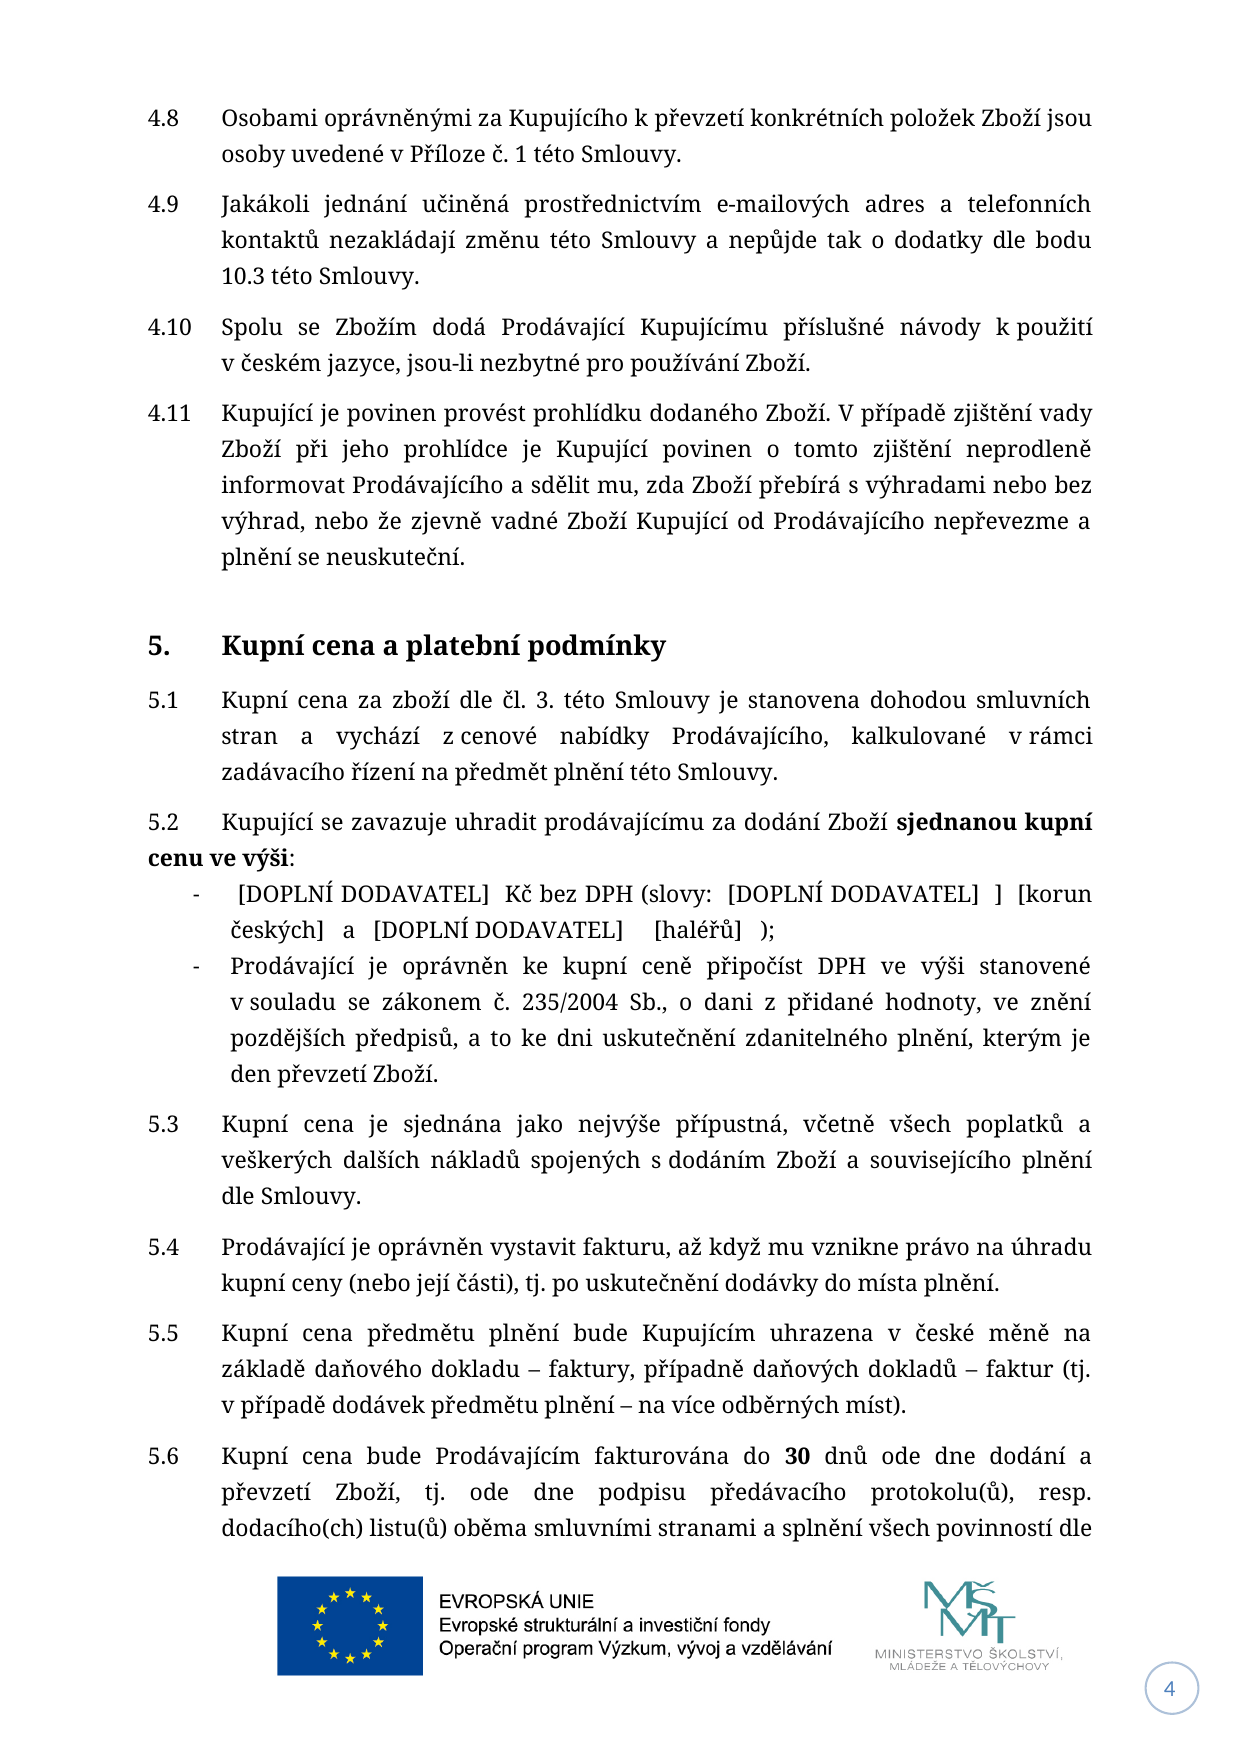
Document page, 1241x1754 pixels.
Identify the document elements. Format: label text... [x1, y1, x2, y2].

picture [273, 1575, 1066, 1681]
text 4.9 Jakákoli jednání učiněná prostřednictvím e-mailových adres a telefonních kontaktů nezakládají změnu této Smlouvy a nepůjde tak o dodatky dle bodu 10.3 této Smlouvy. [148, 188, 1092, 291]
text 4.8 Osobami oprávněnými za Kupujícího k převzetí konkrétních položek Zboží jsou osoby uvedené v Příloze č. 1 této Smlouvy. [148, 102, 1092, 169]
text 5.3 Kupní cena je sjednána jako nejvýše přípustná, včetně všech poplatků a veškerých dalších nákladů spojených s dodáním Zboží a souvisejícího plnění dle Smlouvy. [148, 1108, 1092, 1211]
text 4.10 Spolu se Zbožím dodá Prodávající Kupujícímu příslušné návody k použití v českém jazyce, jsou-li nezbytné pro používání Zboží. [148, 311, 1092, 378]
text 4.11 Kupující je povinen provést prohlídku dodaného Zboží. V případě zjištění vady Zboží při jeho prohlídce je Kupující povinen o tomto zjištění neprodleně informovat Prodávajícího a sdělit mu, zda Zboží přebírá s výhradami nebo bez výhrad, nebo že zjevně vadné Zboží Kupující od Prodávajícího nepřevezme a plnění se neuskuteční. [148, 397, 1092, 572]
text 5.4 Prodávající je oprávněn vystavit fakturu, až když mu vznikne právo na úhradu kupní ceny (nebo její části), tj. po uskutečnění dodávky do místa plnění. [148, 1231, 1092, 1298]
text 5.5 Kupní cena předmětu plnění bude Kupujícím uhrazena v české měně na základě daňového dokladu – faktury, případně daňových dokladů – faktur (tj. v případě dodávek předmětu plnění – na více odběrných míst). [148, 1317, 1092, 1420]
list Prodávající je oprávněn ke kupní ceně připočíst DPH ve výši stanovené v souladu se zákonem č. 235/2004 Sb., o dani z přidané hodnoty, ve znění pozdějších předpisů, a to ke dni uskutečnění zdanitelného plnění, kterým je den převzetí Zboží. [193, 950, 1092, 1089]
list [DOPLNÍ DODAVATEL] Kč bez DPH (slovy: [DOPLNÍ DODAVATEL] ] [korun českých] a [DOPLNÍ DODAVATEL] [haléřů] ); [193, 878, 1092, 945]
text 5.2 Kupující se zavazuje uhradit prodávajícímu za dodání Zboží sjednanou kupní cenu ve výši: [148, 806, 1092, 873]
text 5.1 Kupní cena za zboží dle čl. 3. této Smlouvy je stanovena dohodou smluvních stran a vychází z cenové nabídky Prodávajícího, kalkulované v rámci zadávacího řízení na předmět plnění této Smlouvy. [148, 684, 1092, 787]
text 5. Kupní cena a platební podmínky [148, 627, 1092, 664]
